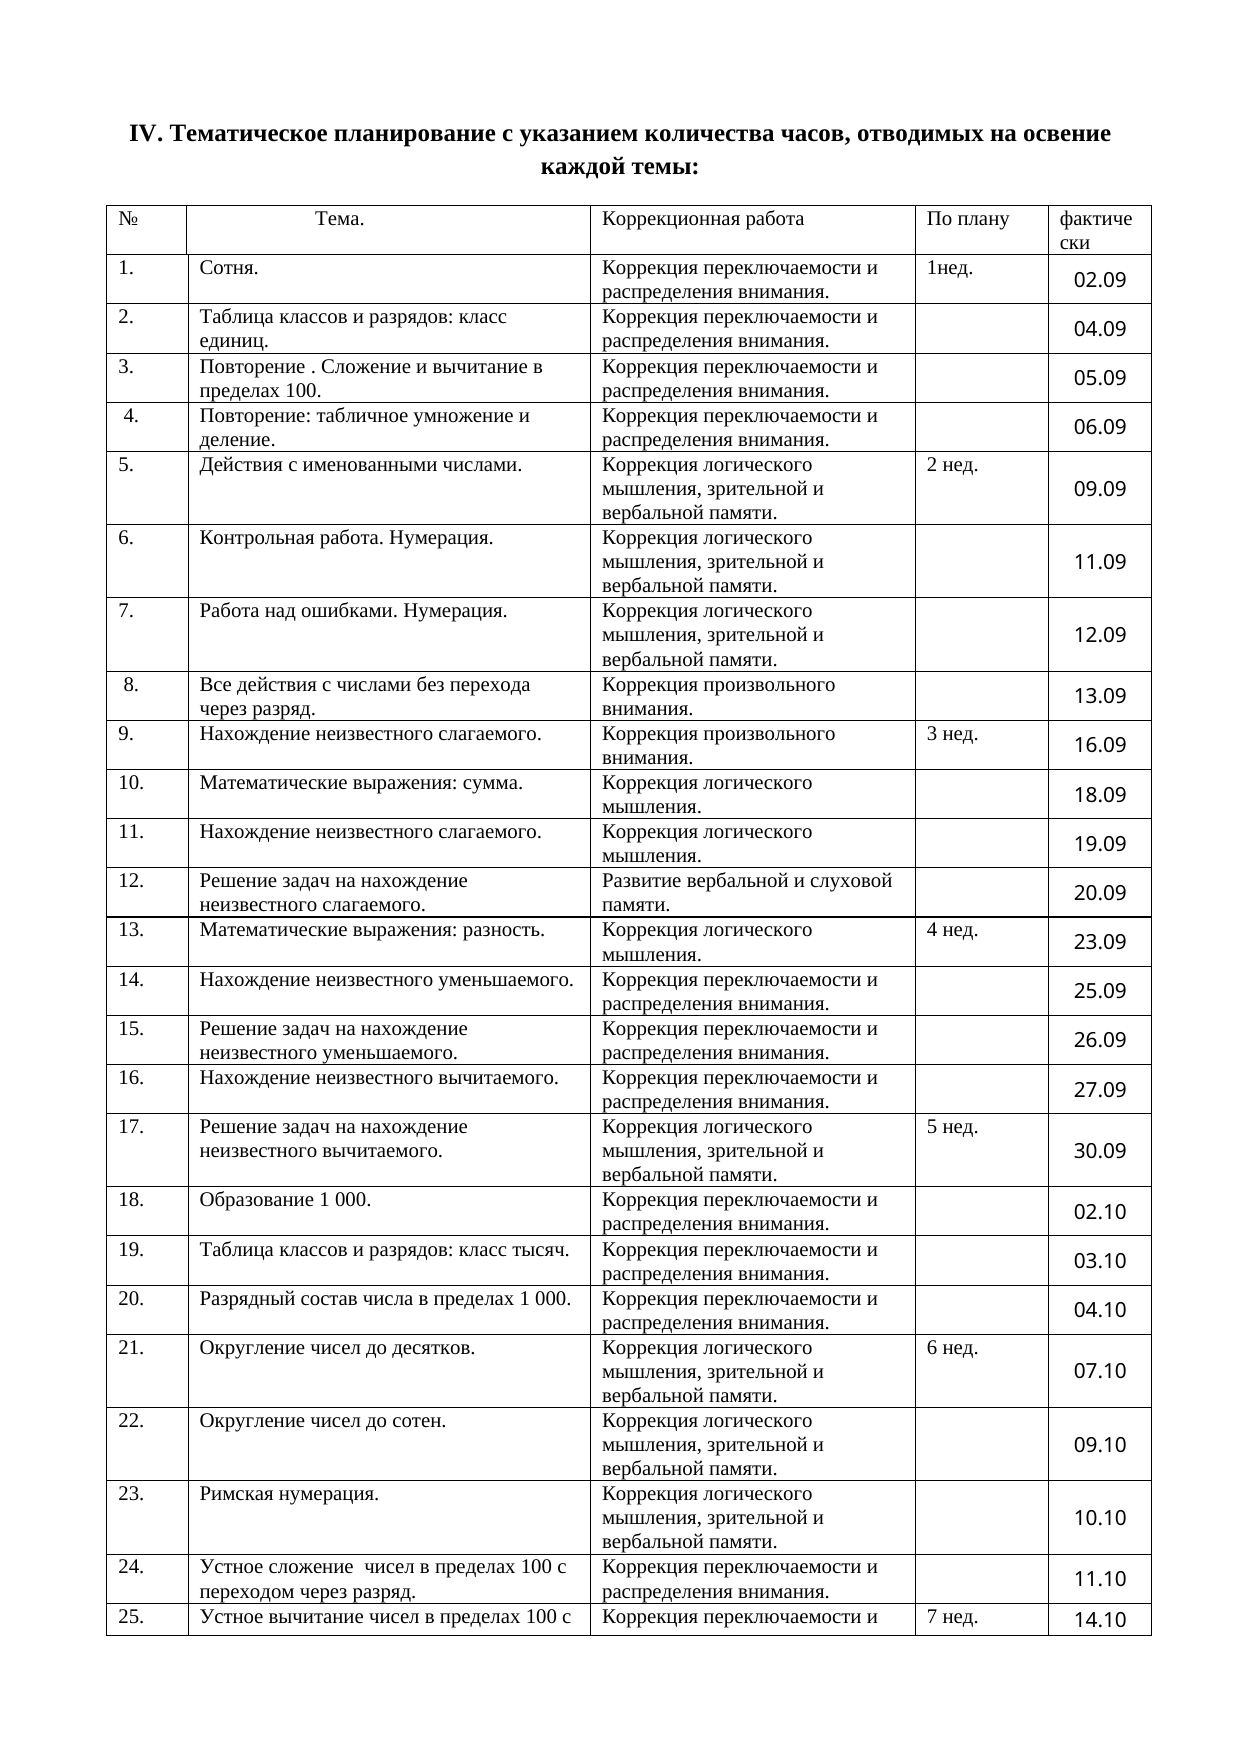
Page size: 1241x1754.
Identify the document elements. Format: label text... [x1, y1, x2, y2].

table_cell 23.09 [1049, 918, 1151, 966]
table_cell Коррекция логического мышления. [591, 819, 915, 867]
table_cell 21. [107, 1335, 188, 1407]
table_cell 11.10 [1049, 1555, 1151, 1603]
table_cell 6. [107, 525, 188, 597]
table_cell 03.10 [1049, 1236, 1151, 1284]
table_cell Коррекция логического мышления. [591, 770, 915, 818]
table_cell 04.10 [1049, 1286, 1151, 1334]
table_cell 18.09 [1049, 770, 1151, 818]
table_cell [916, 354, 1048, 402]
table_cell 20.09 [1049, 868, 1151, 916]
table_cell [916, 1286, 1048, 1334]
table_cell Коррекция переключаемости и распределения внимания. [591, 1286, 915, 1334]
table_cell Решение задач на нахождение неизвестного слагаемого. [189, 868, 590, 916]
table_cell 4. [107, 403, 188, 451]
table_cell Коррекция переключаемости и распределения внимания. [591, 1016, 915, 1064]
table_cell 22. [107, 1408, 188, 1480]
table_cell 5. [107, 452, 188, 524]
table_cell Коррекция логического мышления, зрительной и вербальной памяти. [591, 452, 915, 524]
table_cell [916, 672, 1048, 720]
table_cell 1. [107, 255, 188, 303]
table_cell 10. [107, 770, 188, 818]
table_cell 05.09 [1049, 354, 1151, 402]
table_cell 17. [107, 1114, 188, 1186]
table_cell 16. [107, 1065, 188, 1113]
table_cell Развитие вербальной и слуховой памяти. [591, 868, 915, 916]
table_cell 1нед. [916, 255, 1048, 303]
table_header Тема. [187, 206, 590, 254]
table_cell 18. [107, 1187, 188, 1235]
table_cell [916, 1236, 1048, 1284]
table_cell 27.09 [1049, 1065, 1151, 1113]
table_cell 3 нед. [916, 721, 1048, 769]
table_cell 19. [107, 1236, 188, 1284]
table_cell Сотня. [189, 255, 590, 303]
table_cell 8. [107, 672, 188, 720]
table_cell 7. [107, 598, 188, 671]
table_cell 07.10 [1049, 1335, 1151, 1407]
table_cell 25. [107, 1604, 188, 1635]
table_cell Коррекция переключаемости и распределения внимания. [591, 304, 915, 352]
table_cell 7 нед. [916, 1604, 1048, 1635]
table_cell Нахождение неизвестного слагаемого. [189, 819, 590, 867]
table_cell 09.09 [1049, 452, 1151, 524]
table_cell 04.09 [1049, 304, 1151, 352]
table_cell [591, 1604, 915, 1635]
table_cell [916, 1016, 1048, 1064]
table_cell 09.10 [1049, 1408, 1151, 1480]
table_cell 19.09 [1049, 819, 1151, 867]
table_cell 02.09 [1049, 255, 1151, 303]
table_cell Коррекция переключаемости и распределения внимания. [591, 1236, 915, 1284]
table_cell 11. [107, 819, 188, 867]
table_cell 25.09 [1049, 967, 1151, 1015]
table_cell Римская нумерация. [189, 1481, 590, 1553]
table_cell Все действия с числами без перехода через разряд. [189, 672, 590, 720]
table_cell Контрольная работа. Нумерация. [189, 525, 590, 597]
table_cell 6 нед. [916, 1335, 1048, 1407]
table_cell Устное сложение чисел в пределах 100 с переходом через разряд. [189, 1555, 590, 1603]
table_cell [916, 1408, 1048, 1480]
table_cell Коррекция логического мышления, зрительной и вербальной памяти. [591, 598, 915, 671]
table_cell Нахождение неизвестного уменьшаемого. [189, 967, 590, 1015]
table_cell Математические выражения: сумма. [189, 770, 590, 818]
table_cell [916, 1065, 1048, 1113]
table_cell Коррекция переключаемости и распределения внимания. [591, 403, 915, 451]
table_cell 20. [107, 1286, 188, 1334]
table_header фактически [1049, 206, 1151, 254]
table_cell 02.10 [1049, 1187, 1151, 1235]
table_cell 06.09 [1049, 403, 1151, 451]
table_cell [916, 1481, 1048, 1553]
table_cell Решение задач на нахождение неизвестного уменьшаемого. [189, 1016, 590, 1064]
table_cell Коррекция произвольного внимания. [591, 721, 915, 769]
table_cell [916, 403, 1048, 451]
table_cell 30.09 [1049, 1114, 1151, 1186]
table_cell 26.09 [1049, 1016, 1151, 1064]
table_cell [916, 967, 1048, 1015]
table_cell 14. [107, 967, 188, 1015]
table_cell Разрядный состав числа в пределах 1 000. [189, 1286, 590, 1334]
table_cell Коррекция логического мышления, зрительной и вербальной памяти. [591, 1114, 915, 1186]
table_cell 13.09 [1049, 672, 1151, 720]
table_header № [107, 206, 186, 254]
table_cell [916, 525, 1048, 597]
table_cell Коррекция переключаемости и распределения внимания. [591, 255, 915, 303]
table_cell 14.10 [1049, 1604, 1151, 1635]
table_cell [916, 819, 1048, 867]
table_cell 4 нед. [916, 918, 1048, 966]
table_cell Нахождение неизвестного слагаемого. [189, 721, 590, 769]
table_cell [916, 598, 1048, 671]
table_cell Образование 1 000. [189, 1187, 590, 1235]
table_cell Коррекция логического мышления, зрительной и вербальной памяти. [591, 1335, 915, 1407]
table_cell 2. [107, 304, 188, 352]
table_cell Таблица классов и разрядов: класс единиц. [189, 304, 590, 352]
table_cell 16.09 [1049, 721, 1151, 769]
table_cell Коррекция переключаемости и распределения внимания. [591, 967, 915, 1015]
table_cell 13. [107, 918, 188, 966]
table_cell Коррекция логического мышления, зрительной и вербальной памяти. [591, 525, 915, 597]
table_cell Коррекция логического мышления. [591, 918, 915, 966]
table_cell Коррекция логического мышления, зрительной и вербальной памяти. [591, 1481, 915, 1553]
table_cell Коррекция переключаемости и распределения внимания. [591, 354, 915, 402]
table_cell Коррекция переключаемости и распределения внимания. [591, 1065, 915, 1113]
table_cell 15. [107, 1016, 188, 1064]
table_cell 10.10 [1049, 1481, 1151, 1553]
table_cell 3. [107, 354, 188, 402]
table_cell [916, 770, 1048, 818]
table_cell 12.09 [1049, 598, 1151, 671]
table_cell Работа над ошибками. Нумерация. [189, 598, 590, 671]
table_cell Коррекция переключаемости и распределения внимания. [591, 1187, 915, 1235]
table_cell Математические выражения: разность. [189, 918, 590, 966]
table_cell 12. [107, 868, 188, 916]
table_cell [916, 1187, 1048, 1235]
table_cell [189, 1604, 590, 1635]
table_cell 24. [107, 1555, 188, 1603]
table_cell Повторение: табличное умножение и деление. [189, 403, 590, 451]
table_cell [916, 304, 1048, 352]
table_cell Решение задач на нахождение неизвестного вычитаемого. [189, 1114, 590, 1186]
table_cell 2 нед. [916, 452, 1048, 524]
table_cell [591, 1555, 915, 1603]
table_cell Округление чисел до десятков. [189, 1335, 590, 1407]
table_cell 11.09 [1049, 525, 1151, 597]
table_cell Действия с именованными числами. [189, 452, 590, 524]
text IV. Тематическое планирование с указанием количества часов, отводимых на освение каждой темы: [118, 118, 1122, 180]
table_header Коррекционная работа [591, 206, 915, 254]
table_cell Повторение . Сложение и вычитание в пределах 100. [189, 354, 590, 402]
table_cell [916, 868, 1048, 916]
table_cell Таблица классов и разрядов: класс тысяч. [189, 1236, 590, 1284]
table_cell [916, 1555, 1048, 1603]
table_header По плану [916, 206, 1048, 254]
table_cell 9. [107, 721, 188, 769]
table_cell Округление чисел до сотен. [189, 1408, 590, 1480]
table_cell 5 нед. [916, 1114, 1048, 1186]
table_cell Коррекция логического мышления, зрительной и вербальной памяти. [591, 1408, 915, 1480]
table_cell 23. [107, 1481, 188, 1553]
table_cell Коррекция произвольного внимания. [591, 672, 915, 720]
table_cell Нахождение неизвестного вычитаемого. [189, 1065, 590, 1113]
